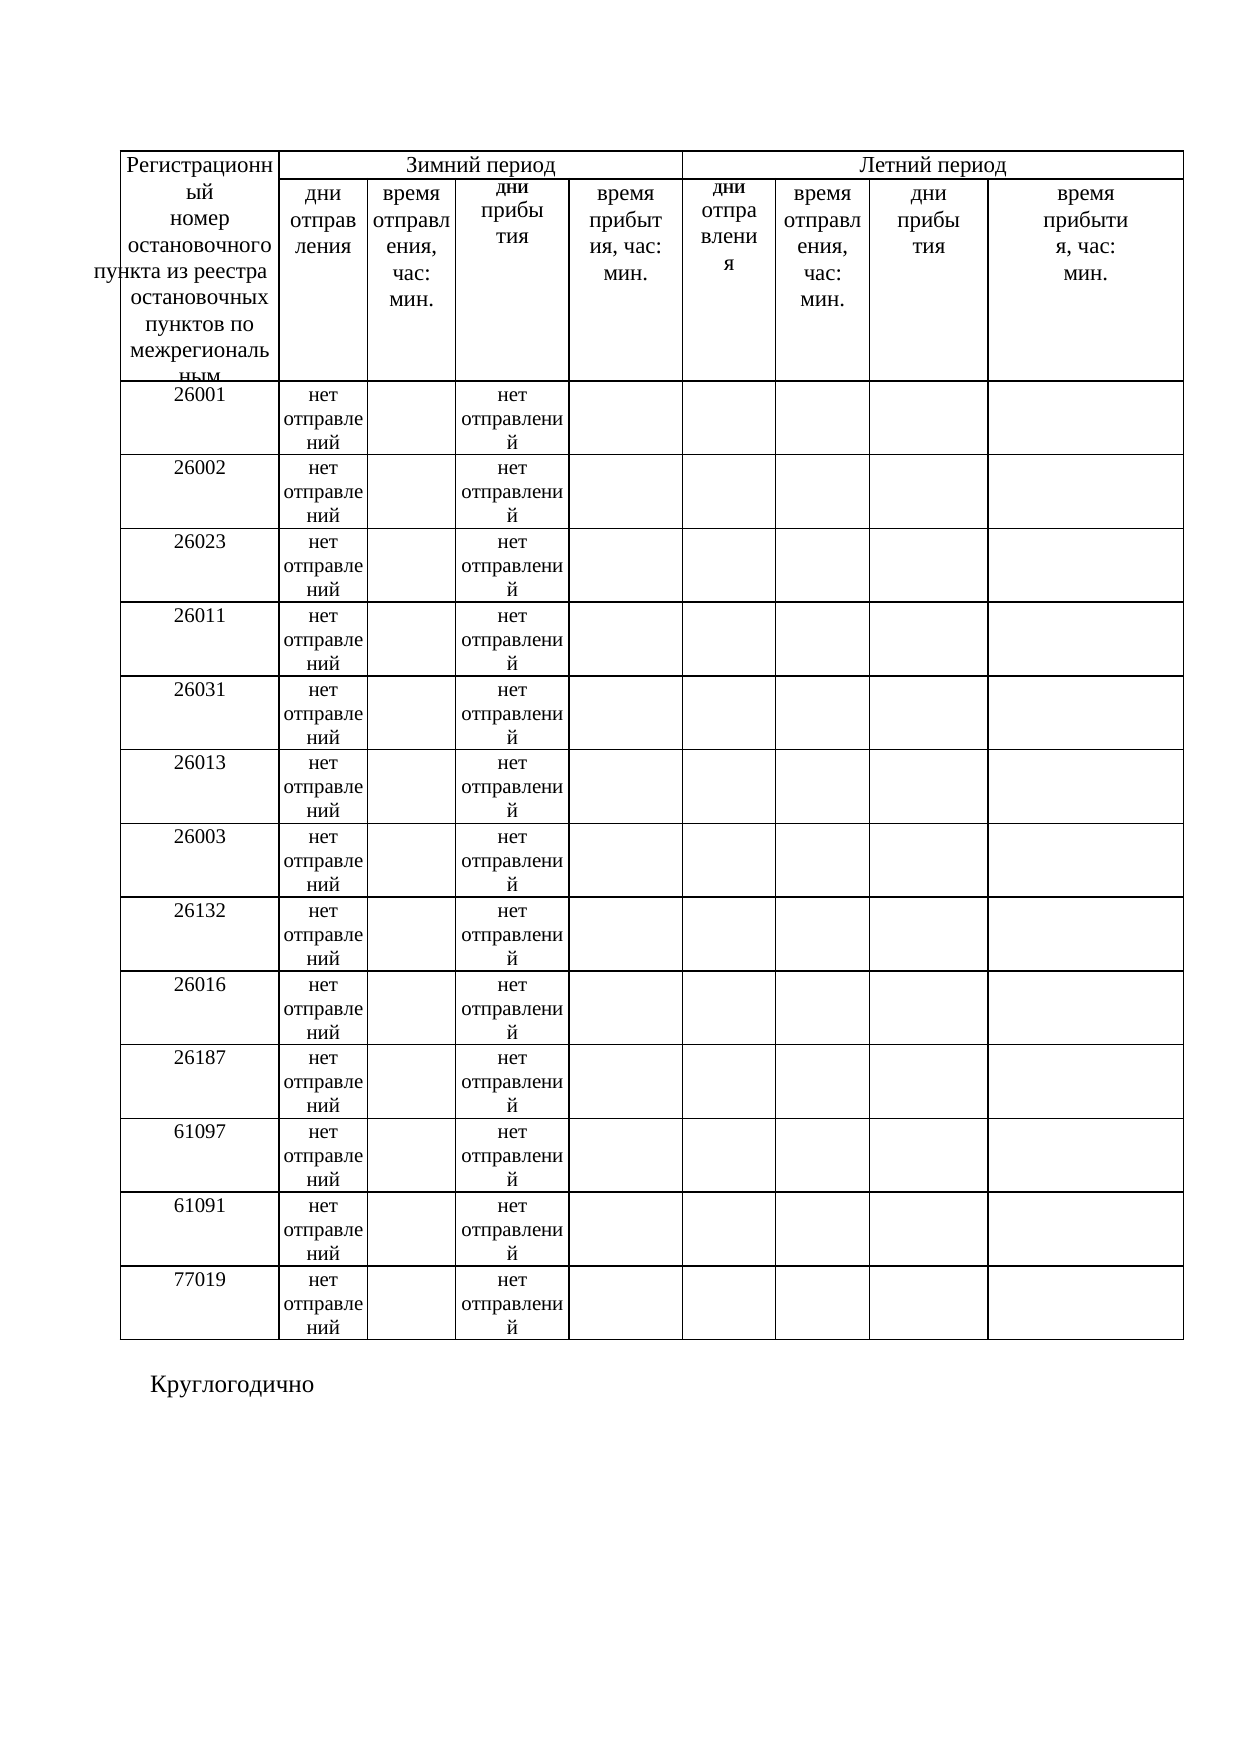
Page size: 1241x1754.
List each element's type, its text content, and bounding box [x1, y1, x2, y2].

table_cell 77019 [121, 1267, 278, 1339]
table_cell [368, 529, 455, 601]
table_cell нет отправлений [280, 824, 367, 896]
table_cell [989, 750, 1183, 822]
table_cell [570, 1267, 682, 1339]
table_cell [989, 898, 1183, 970]
table_cell [870, 1267, 987, 1339]
table_cell 26016 [121, 972, 278, 1044]
table_cell 26187 [121, 1045, 278, 1117]
table_cell дни отправ ления [280, 180, 367, 380]
table_cell [870, 898, 987, 970]
table_cell 26013 [121, 750, 278, 822]
table_cell 26023 [121, 529, 278, 601]
table_cell [368, 677, 455, 749]
table_cell 26002 [121, 455, 278, 527]
table_cell [683, 382, 775, 454]
table_cell нет отправлений [456, 972, 568, 1044]
table_cell [368, 1267, 455, 1339]
table_cell [570, 529, 682, 601]
table_cell нет отправлений [456, 1045, 568, 1117]
table_cell [870, 455, 987, 527]
table_cell 61097 [121, 1119, 278, 1191]
table_cell 26031 [121, 677, 278, 749]
table_cell [870, 382, 987, 454]
table_cell [570, 1045, 682, 1117]
table_cell [776, 1193, 869, 1265]
table_cell 26132 [121, 898, 278, 970]
table_cell нет отправлений [456, 677, 568, 749]
table_cell [870, 603, 987, 675]
table_cell нет отправлений [456, 824, 568, 896]
table_cell [989, 1119, 1183, 1191]
table_cell [989, 824, 1183, 896]
table_cell время прибыт ия, час: мин. [570, 180, 682, 380]
table_cell нет отправлений [280, 382, 367, 454]
table_cell [683, 972, 775, 1044]
table_cell [776, 1045, 869, 1117]
table_cell [870, 972, 987, 1044]
table_cell [368, 898, 455, 970]
table_cell 26001 [121, 382, 278, 454]
table_cell [776, 824, 869, 896]
table_cell нет отправлений [456, 529, 568, 601]
table_cell [368, 603, 455, 675]
table_cell [683, 529, 775, 601]
table_cell [570, 1119, 682, 1191]
table_cell [368, 972, 455, 1044]
text Круглогодично [150, 1369, 1090, 1398]
table_cell [683, 750, 775, 822]
table_cell [683, 1119, 775, 1191]
table_cell нет отправлений [280, 529, 367, 601]
table_cell [368, 1045, 455, 1117]
table_cell ДНИ прибы тия [456, 180, 568, 380]
table_cell [989, 1193, 1183, 1265]
table_cell нет отправлений [456, 750, 568, 822]
table_cell [776, 455, 869, 527]
table_cell [368, 824, 455, 896]
table_cell [683, 1045, 775, 1117]
table_cell [368, 1193, 455, 1265]
table_header Летний период [683, 152, 1183, 178]
table_cell ДНИ отпра влени я [683, 180, 775, 380]
table_cell [776, 750, 869, 822]
table_cell [570, 677, 682, 749]
table_cell нет отправлений [280, 898, 367, 970]
table_cell [989, 1045, 1183, 1117]
table_cell [570, 898, 682, 970]
table_cell [570, 824, 682, 896]
table_cell [776, 898, 869, 970]
table_cell [570, 750, 682, 822]
table_cell нет отправлений [456, 1267, 568, 1339]
table_cell нет отправлений [280, 750, 367, 822]
table_cell [989, 603, 1183, 675]
table_cell [989, 382, 1183, 454]
table_cell [776, 677, 869, 749]
table_cell [776, 529, 869, 601]
table_cell [776, 1267, 869, 1339]
table_cell [870, 1193, 987, 1265]
table_cell нет отправлений [280, 455, 367, 527]
table_cell нет отправлений [280, 1119, 367, 1191]
table_cell [870, 677, 987, 749]
table_cell [368, 455, 455, 527]
table_cell [870, 750, 987, 822]
table_cell [683, 1193, 775, 1265]
table_cell 26003 [121, 824, 278, 896]
table_cell [683, 898, 775, 970]
table_cell нет отправлений [280, 603, 367, 675]
table_cell [870, 529, 987, 601]
table_cell нет отправлений [456, 1119, 568, 1191]
table_cell [870, 824, 987, 896]
table_cell нет отправлений [280, 1267, 367, 1339]
table_cell [870, 1119, 987, 1191]
table_cell [570, 603, 682, 675]
table_cell [989, 529, 1183, 601]
table_cell время прибыти я, час: мин. [989, 180, 1183, 380]
table_cell нет отправлений [280, 677, 367, 749]
table_cell нет отправлений [280, 1045, 367, 1117]
table_cell [989, 455, 1183, 527]
table_cell нет отправлений [456, 455, 568, 527]
table_cell [776, 1119, 869, 1191]
table_cell нет отправлений [280, 1193, 367, 1265]
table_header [121, 152, 278, 380]
table_cell [570, 1193, 682, 1265]
table_cell [870, 1045, 987, 1117]
table_cell нет отправлений [456, 603, 568, 675]
table_header Зимний период [280, 152, 682, 178]
table_cell [570, 455, 682, 527]
table_cell нет отправлений [456, 898, 568, 970]
table_cell [776, 382, 869, 454]
table_cell [683, 1267, 775, 1339]
table_cell [989, 677, 1183, 749]
table_cell [989, 972, 1183, 1044]
table_cell нет отправлений [456, 382, 568, 454]
table_cell [776, 603, 869, 675]
table_cell время отправл ения, час: мин. [368, 180, 455, 380]
table_cell время отправл ения, час: мин. [776, 180, 869, 380]
table_cell [368, 382, 455, 454]
table_cell нет отправлений [280, 972, 367, 1044]
table_cell [683, 824, 775, 896]
table_cell [776, 972, 869, 1044]
table_cell [368, 1119, 455, 1191]
table_cell 26011 [121, 603, 278, 675]
table_cell [683, 603, 775, 675]
table_cell [683, 455, 775, 527]
table_cell 61091 [121, 1193, 278, 1265]
table_cell [683, 677, 775, 749]
table_cell дни прибы тия [870, 180, 987, 380]
table_cell [989, 1267, 1183, 1339]
table_cell нет отправлений [456, 1193, 568, 1265]
table_cell [570, 972, 682, 1044]
table_cell [570, 382, 682, 454]
table_cell [368, 750, 455, 822]
